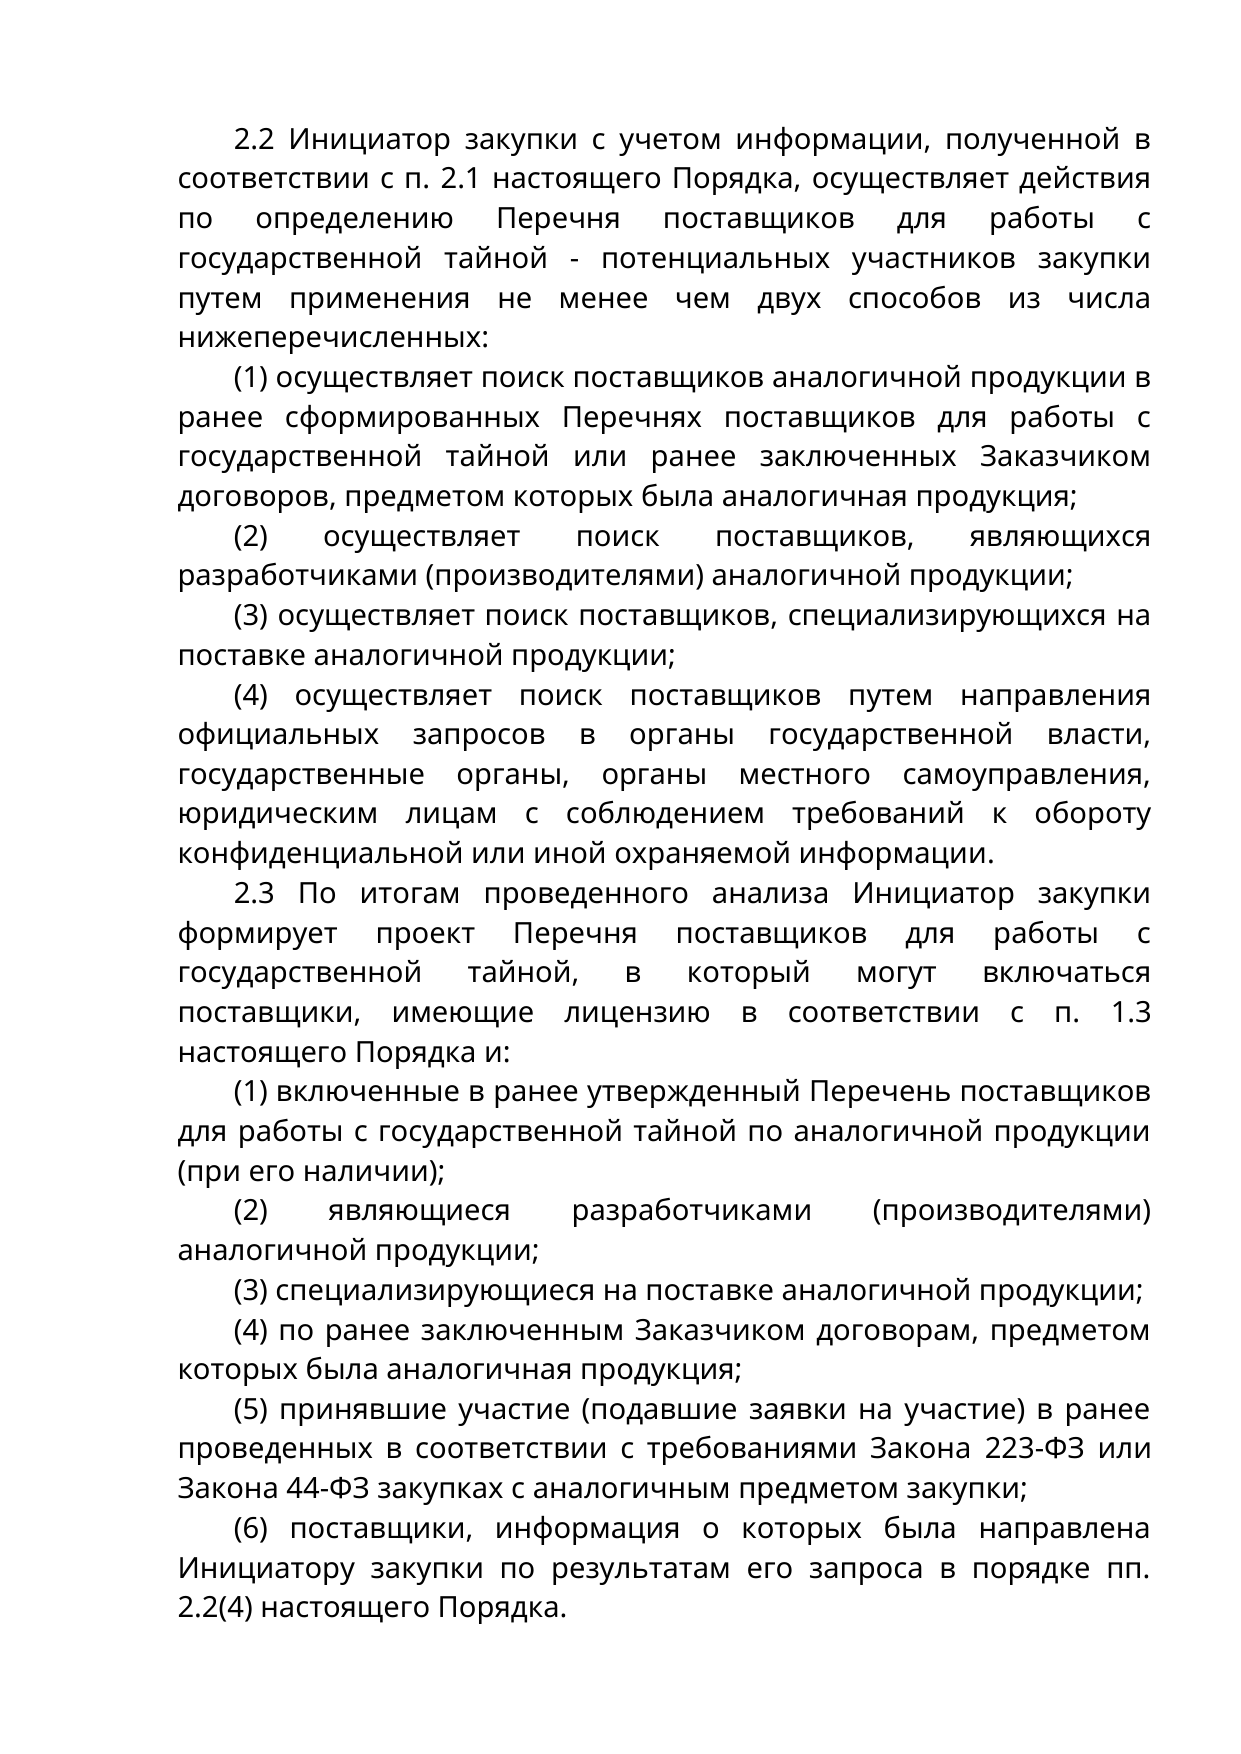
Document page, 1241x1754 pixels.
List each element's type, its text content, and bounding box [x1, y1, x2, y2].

text (1) осуществляет поиск поставщиков аналогичной продукции в ранее сформированных Перечнях поставщиков для работы с государственной тайной или ранее заключенных Заказчиком договоров, предметом которых была аналогичная продукция; [177, 356, 1152, 515]
text (3) осуществляет поиск поставщиков, специализирующихся на поставке аналогичной продукции; [177, 594, 1152, 674]
text 2.3 По итогам проведенного анализа Инициатор закупки формирует проект Перечня поставщиков для работы с государственной тайной, в который могут включаться поставщики, имеющие лицензию в соответствии с п. 1.3 настоящего Порядка и: [177, 872, 1152, 1071]
text 2.2 Инициатор закупки с учетом информации, полученной в соответствии с п. 2.1 настоящего Порядка, осуществляет действия по определению Перечня поставщиков для работы с государственной тайной - потенциальных участников закупки путем применения не менее чем двух способов из числа нижеперечисленных: [177, 118, 1152, 356]
text (1) включенные в ранее утвержденный Перечень поставщиков для работы с государственной тайной по аналогичной продукции (при его наличии); [177, 1071, 1152, 1190]
text (4) по ранее заключенным Заказчиком договорам, предметом которых была аналогичная продукция; [177, 1309, 1152, 1388]
text (5) принявшие участие (подавшие заявки на участие) в ранее проведенных в соответствии с требованиями Закона 223-ФЗ или Закона 44-ФЗ закупках с аналогичным предметом закупки; [177, 1388, 1152, 1507]
text (2) являющиеся разработчиками (производителями) аналогичной продукции; [177, 1190, 1152, 1269]
text (4) осуществляет поиск поставщиков путем направления официальных запросов в органы государственной власти, государственные органы, органы местного самоуправления, юридическим лицам с соблюдением требований к обороту конфиденциальной или иной охраняемой информации. [177, 674, 1152, 872]
text (6) поставщики, информация о которых была направлена Инициатору закупки по результатам его запроса в порядке пп. 2.2(4) настоящего Порядка. [177, 1507, 1152, 1626]
text (3) специализирующиеся на поставке аналогичной продукции; [177, 1269, 1152, 1309]
text (2) осуществляет поиск поставщиков, являющихся разработчиками (производителями) аналогичной продукции; [177, 515, 1152, 594]
